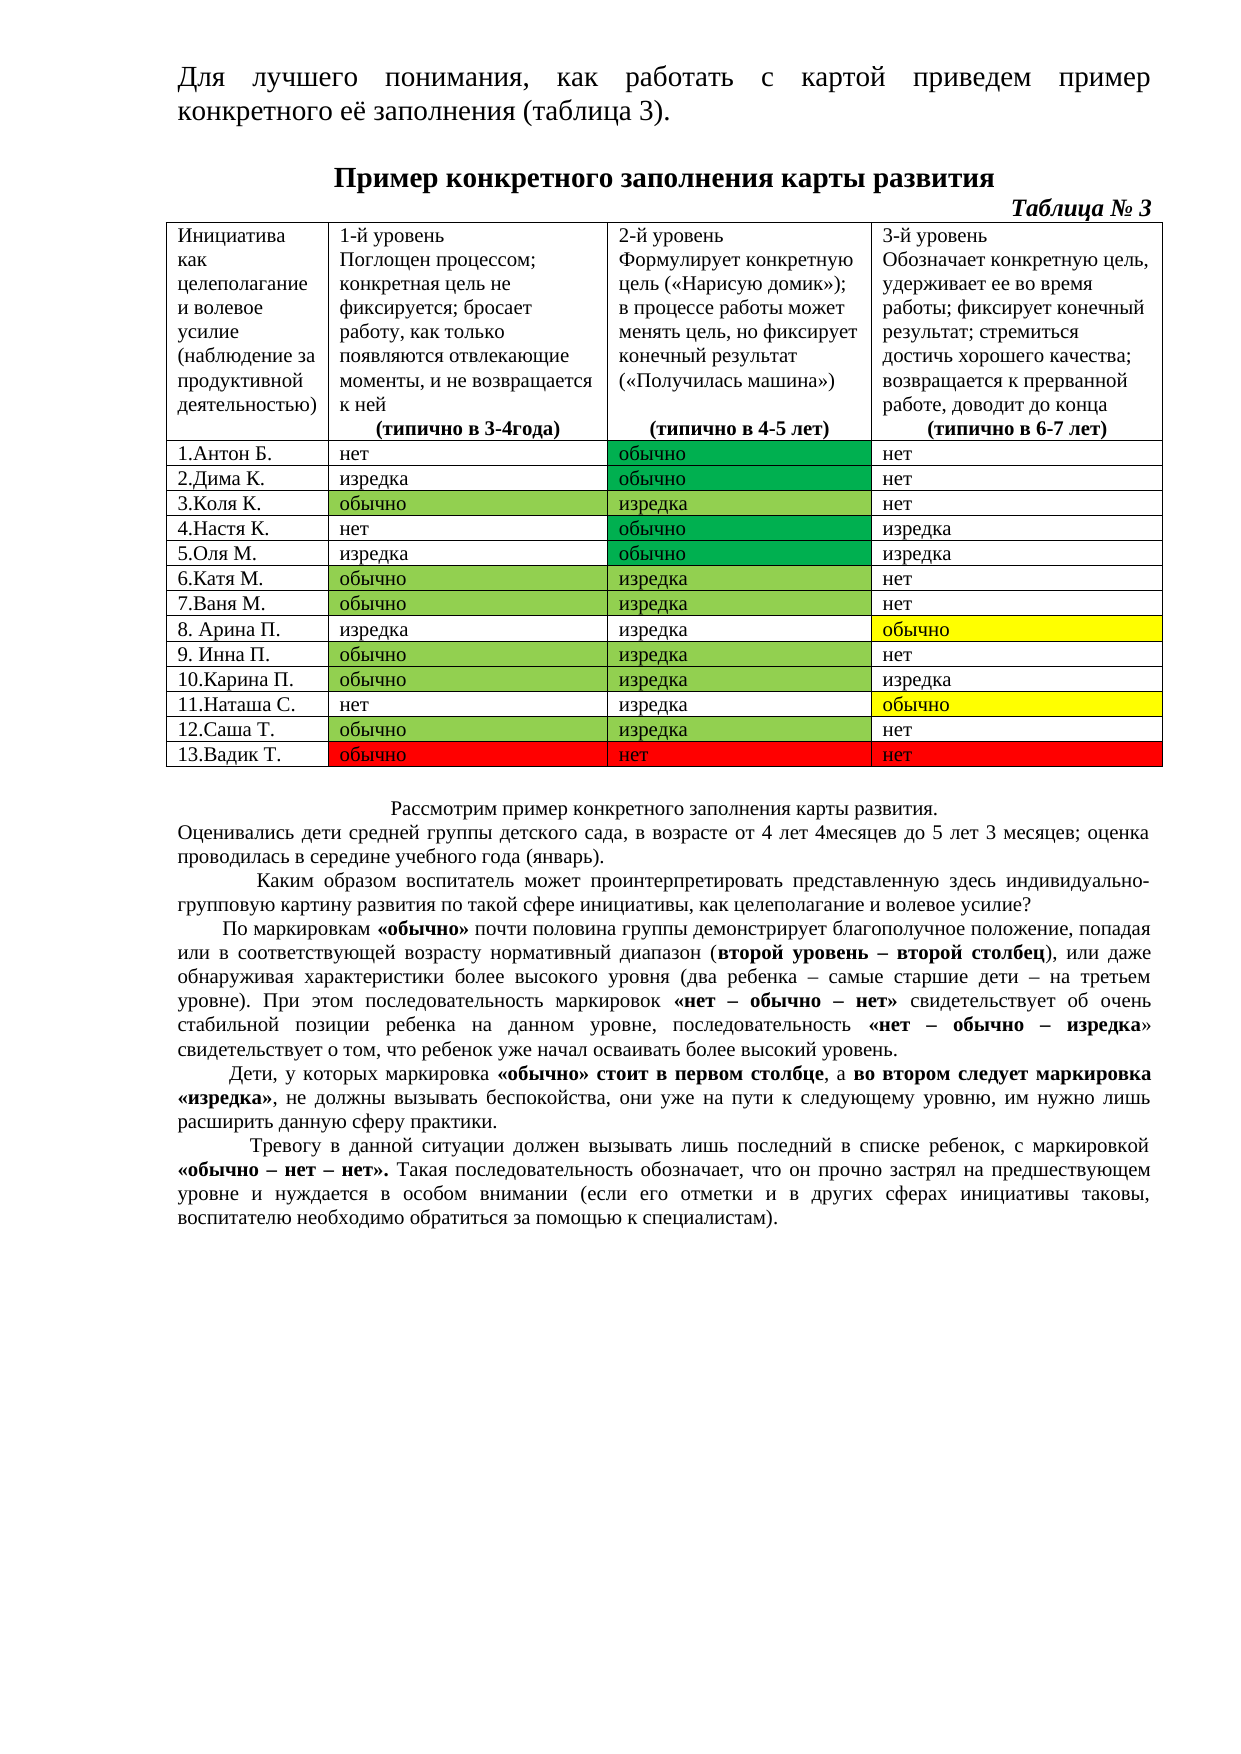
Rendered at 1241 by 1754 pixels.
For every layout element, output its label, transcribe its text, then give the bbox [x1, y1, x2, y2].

table_cell изредка [872, 667, 1162, 691]
table_cell изредка [329, 616, 607, 641]
table_cell обычно [329, 491, 607, 515]
table_cell обычно [329, 717, 607, 741]
table_cell изредка [608, 566, 871, 590]
text Пример конкретного заполнения карты развития [177, 160, 1152, 193]
table_cell нет [329, 692, 607, 716]
table_cell нет [872, 642, 1162, 666]
table_cell изредка [608, 717, 871, 741]
text Таблица № 3 [177, 193, 1152, 222]
table_cell изредка [608, 616, 871, 641]
table_cell обычно [329, 566, 607, 590]
table_cell 6.Катя М. [167, 566, 328, 590]
table_cell нет [329, 441, 607, 465]
table_cell изредка [608, 591, 871, 615]
table_cell изредка [608, 667, 871, 691]
table_header Инициатива как целеполагание и волевое усилие (наблюдение за продуктивной деятельностью) [167, 223, 328, 440]
text Для лучшего понимания, как работать с картой приведем пример конкретного её заполнения (таблица 3). [177, 59, 1152, 126]
table_cell обычно [329, 642, 607, 666]
text Оценивались дети средней группы детского сада, в возрасте от 4 лет 4месяцев до 5 лет 3 месяцев; оценка проводилась в середине учебного года (январь). [177, 820, 1152, 868]
table_cell изредка [608, 491, 871, 515]
table_cell нет [329, 516, 607, 540]
table_cell 12.Саша Т. [167, 717, 328, 741]
table_cell обычно [329, 667, 607, 691]
table_header 3-й уровень Обозначает конкретную цель, удерживает ее во время работы; фиксирует конечный результат; стремиться достичь хорошего качества; возвращается к прерванной работе, доводит до конца (типично в 6-7 лет) [872, 223, 1162, 440]
table_cell нет [872, 466, 1162, 490]
table_cell изредка [329, 541, 607, 565]
table_cell нет [872, 566, 1162, 590]
table_cell 1.Антон Б. [167, 441, 328, 465]
text Тревогу в данной ситуации должен вызывать лишь последний в списке ребенок, с маркировкой «обычно – нет – нет». Такая последовательность обозначает, что он прочно застрял на предшествующем уровне и нуждается в особом внимании (если его отметки и в других сферах инициативы таковы, воспитателю необходимо обратиться за помощью к специалистам). [177, 1133, 1152, 1229]
table_header 2-й уровень Формулирует конкретную цель («Нарисую домик»); в процессе работы может менять цель, но фиксирует конечный результат («Получилась машина») (типично в 4-5 лет) [608, 223, 871, 440]
table_cell 7.Ваня М. [167, 591, 328, 615]
table_cell нет [872, 717, 1162, 741]
table_cell 11.Наташа С. [167, 692, 328, 716]
table_cell нет [872, 742, 1162, 766]
table_cell обычно [608, 441, 871, 465]
table_cell 2.Дима К. [167, 466, 328, 490]
text По маркировкам «обычно» почти половина группы демонстрирует благополучное положение, попадая или в соответствующей возрасту нормативный диапазон (второй уровень – второй столбец), или даже обнаруживая характеристики более высокого уровня (два ребенка – самые старшие дети – на третьем уровне). При этом последовательность маркировок «нет – обычно – нет» свидетельствует об очень стабильной позиции ребенка на данном уровне, последовательность «нет – обычно – изредка» свидетельствует о том, что ребенок уже начал осваивать более высокий уровень. [177, 916, 1152, 1061]
table_cell изредка [608, 692, 871, 716]
text Каким образом воспитатель может проинтерпретировать представленную здесь индивидуально-групповую картину развития по такой сфере инициативы, как целеполагание и волевое усилие? [177, 868, 1152, 916]
table_cell нет [872, 441, 1162, 465]
table_cell 10.Карина П. [167, 667, 328, 691]
table_cell нет [872, 491, 1162, 515]
table_cell обычно [872, 616, 1162, 641]
table_cell обычно [329, 742, 607, 766]
table_cell 5.Оля М. [167, 541, 328, 565]
table_cell обычно [608, 541, 871, 565]
table_cell обычно [329, 591, 607, 615]
text Дети, у которых маркировка «обычно» стоит в первом столбце, а во втором следует маркировка «изредка», не должны вызывать беспокойства, они уже на пути к следующему уровню, им нужно лишь расширить данную сферу практики. [177, 1061, 1152, 1133]
table_cell 3.Коля К. [167, 491, 328, 515]
table_cell обычно [608, 516, 871, 540]
table_cell изредка [872, 541, 1162, 565]
table_cell обычно [872, 692, 1162, 716]
table_cell обычно [608, 466, 871, 490]
table_cell 8. Арина П. [167, 616, 328, 641]
table_cell 9. Инна П. [167, 642, 328, 666]
table_cell изредка [329, 466, 607, 490]
table_cell изредка [872, 516, 1162, 540]
table_cell 4.Настя К. [167, 516, 328, 540]
table_header 1-й уровень Поглощен процессом; конкретная цель не фиксируется; бросает работу, как только появляются отвлекающие моменты, и не возвращается к ней (типично в 3-4года) [329, 223, 607, 440]
table_cell изредка [608, 642, 871, 666]
text Рассмотрим пример конкретного заполнения карты развития. [177, 796, 1152, 820]
table_cell 13.Вадик Т. [167, 742, 328, 766]
table_cell нет [608, 742, 871, 766]
table_cell нет [872, 591, 1162, 615]
